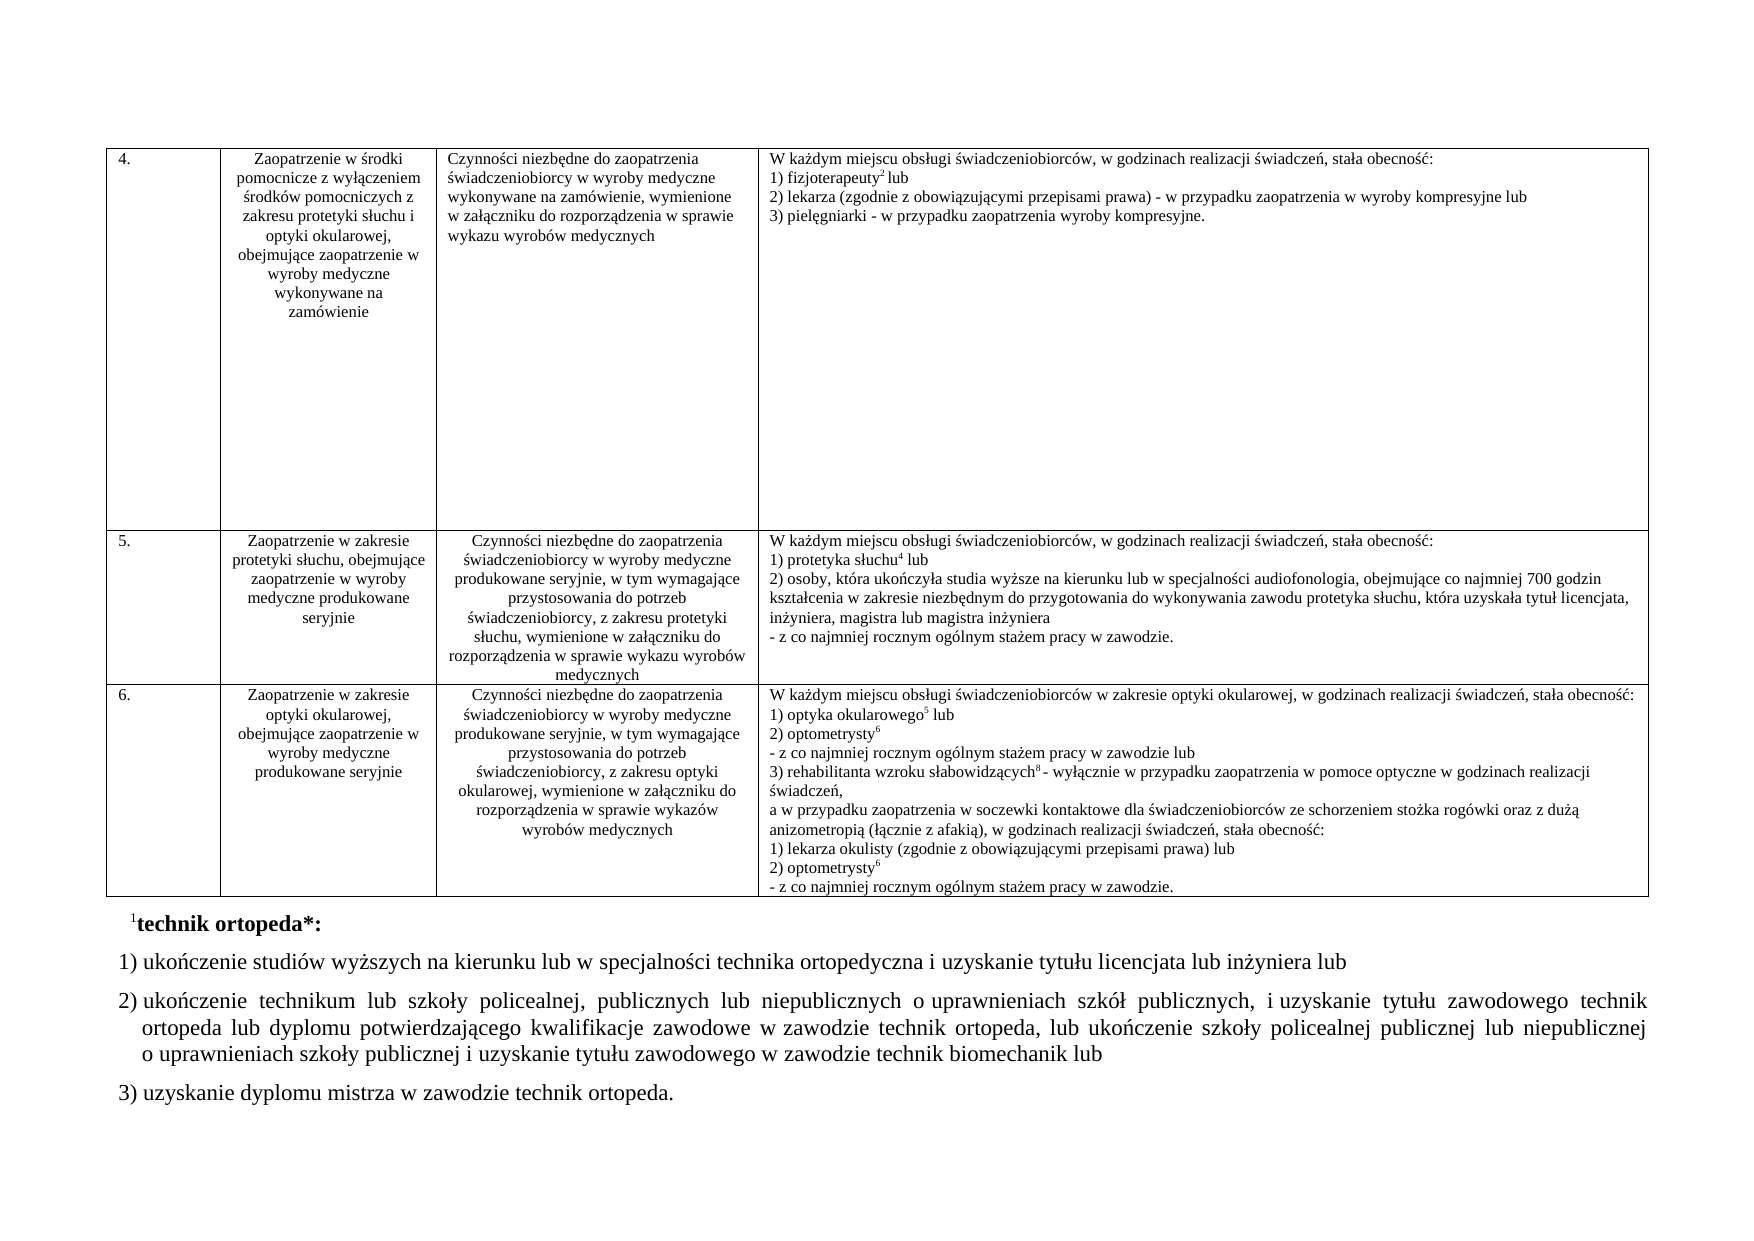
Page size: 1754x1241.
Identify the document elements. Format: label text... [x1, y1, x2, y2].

table_cell Zaopatrzenie w środki pomocnicze z wyłączeniem środków pomocniczych z zakresu protetyki słuchu i optyki okularowej, obejmujące zaopatrzenie w wyroby medyczne wykonywane na zamówienie [221, 149, 436, 530]
table_cell Czynności niezbędne do zaopatrzenia świadczeniobiorcy w wyroby medyczne produkowane seryjnie, w tym wymagające przystosowania do potrzeb świadczeniobiorcy, z zakresu protetyki słuchu, wymienione w załączniku do rozporządzenia w sprawie wykazu wyrobów medycznych [437, 531, 758, 684]
text 3) uzyskanie dyplomu mistrza w zawodzie technik ortopeda. [118, 1079, 1648, 1105]
table_cell W każdym miejscu obsługi świadczeniobiorców, w godzinach realizacji świadczeń, stała obecność: 1) protetyka słuchu4 lub 2) osoby, która ukończyła studia wyższe na kierunku lub w specjalności audiofonologia, obejmujące co najmniej 700 godzin kształcenia w zakresie niezbędnym do przygotowania do wykonywania zawodu protetyka słuchu, która uzyskała tytuł licencjata, inżyniera, magistra lub magistra inżyniera - z co najmniej rocznym ogólnym stażem pracy w zawodzie. [759, 531, 1648, 684]
table_cell Czynności niezbędne do zaopatrzenia świadczeniobiorcy w wyroby medyczne produkowane seryjnie, w tym wymagające przystosowania do potrzeb świadczeniobiorcy, z zakresu optyki okularowej, wymienione w załączniku do rozporządzenia w sprawie wykazów wyrobów medycznych [437, 685, 758, 896]
text 1technik ortopeda*: [106, 909, 1648, 936]
text 1) ukończenie studiów wyższych na kierunku lub w specjalności technika ortopedyczna i uzyskanie tytułu licencjata lub inżyniera lub [118, 948, 1648, 975]
table_cell 4. [107, 149, 220, 530]
text 2) ukończenie technikum lub szkoły policealnej, publicznych lub niepublicznych o uprawnieniach szkół publicznych, i uzyskanie tytułu zawodowego technik ortopeda lub dyplomu potwierdzającego kwalifikacje zawodowe w zawodzie technik ortopeda, lub ukończenie szkoły policealnej publicznej lub niepublicznej o uprawnieniach szkoły publicznej i uzyskanie tytułu zawodowego w zawodzie technik biomechanik lub [118, 987, 1648, 1066]
table_cell 5. [107, 531, 220, 684]
table_cell W każdym miejscu obsługi świadczeniobiorców, w godzinach realizacji świadczeń, stała obecność: 1) fizjoterapeuty2 lub 2) lekarza (zgodnie z obowiązującymi przepisami prawa) - w przypadku zaopatrzenia w wyroby kompresyjne lub 3) pielęgniarki - w przypadku zaopatrzenia wyroby kompresyjne. [759, 149, 1648, 530]
table_cell Zaopatrzenie w zakresie optyki okularowej, obejmujące zaopatrzenie w wyroby medyczne produkowane seryjnie [221, 685, 436, 896]
table_cell Zaopatrzenie w zakresie protetyki słuchu, obejmujące zaopatrzenie w wyroby medyczne produkowane seryjnie [221, 531, 436, 684]
table_cell 6. [107, 685, 220, 896]
table_cell Czynności niezbędne do zaopatrzenia świadczeniobiorcy w wyroby medyczne wykonywane na zamówienie, wymienione w załączniku do rozporządzenia w sprawie wykazu wyrobów medycznych [437, 149, 758, 530]
table_cell W każdym miejscu obsługi świadczeniobiorców w zakresie optyki okularowej, w godzinach realizacji świadczeń, stała obecność: 1) optyka okularowego5 lub 2) optometrysty6 - z co najmniej rocznym ogólnym stażem pracy w zawodzie lub 3) rehabilitanta wzroku słabowidzących8 - wyłącznie w przypadku zaopatrzenia w pomoce optyczne w godzinach realizacji świadczeń, a w przypadku zaopatrzenia w soczewki kontaktowe dla świadczeniobiorców ze schorzeniem stożka rogówki oraz z dużą anizometropią (łącznie z afakią), w godzinach realizacji świadczeń, stała obecność: 1) lekarza okulisty (zgodnie z obowiązującymi przepisami prawa) lub 2) optometrysty6 - z co najmniej rocznym ogólnym stażem pracy w zawodzie. [759, 685, 1648, 896]
